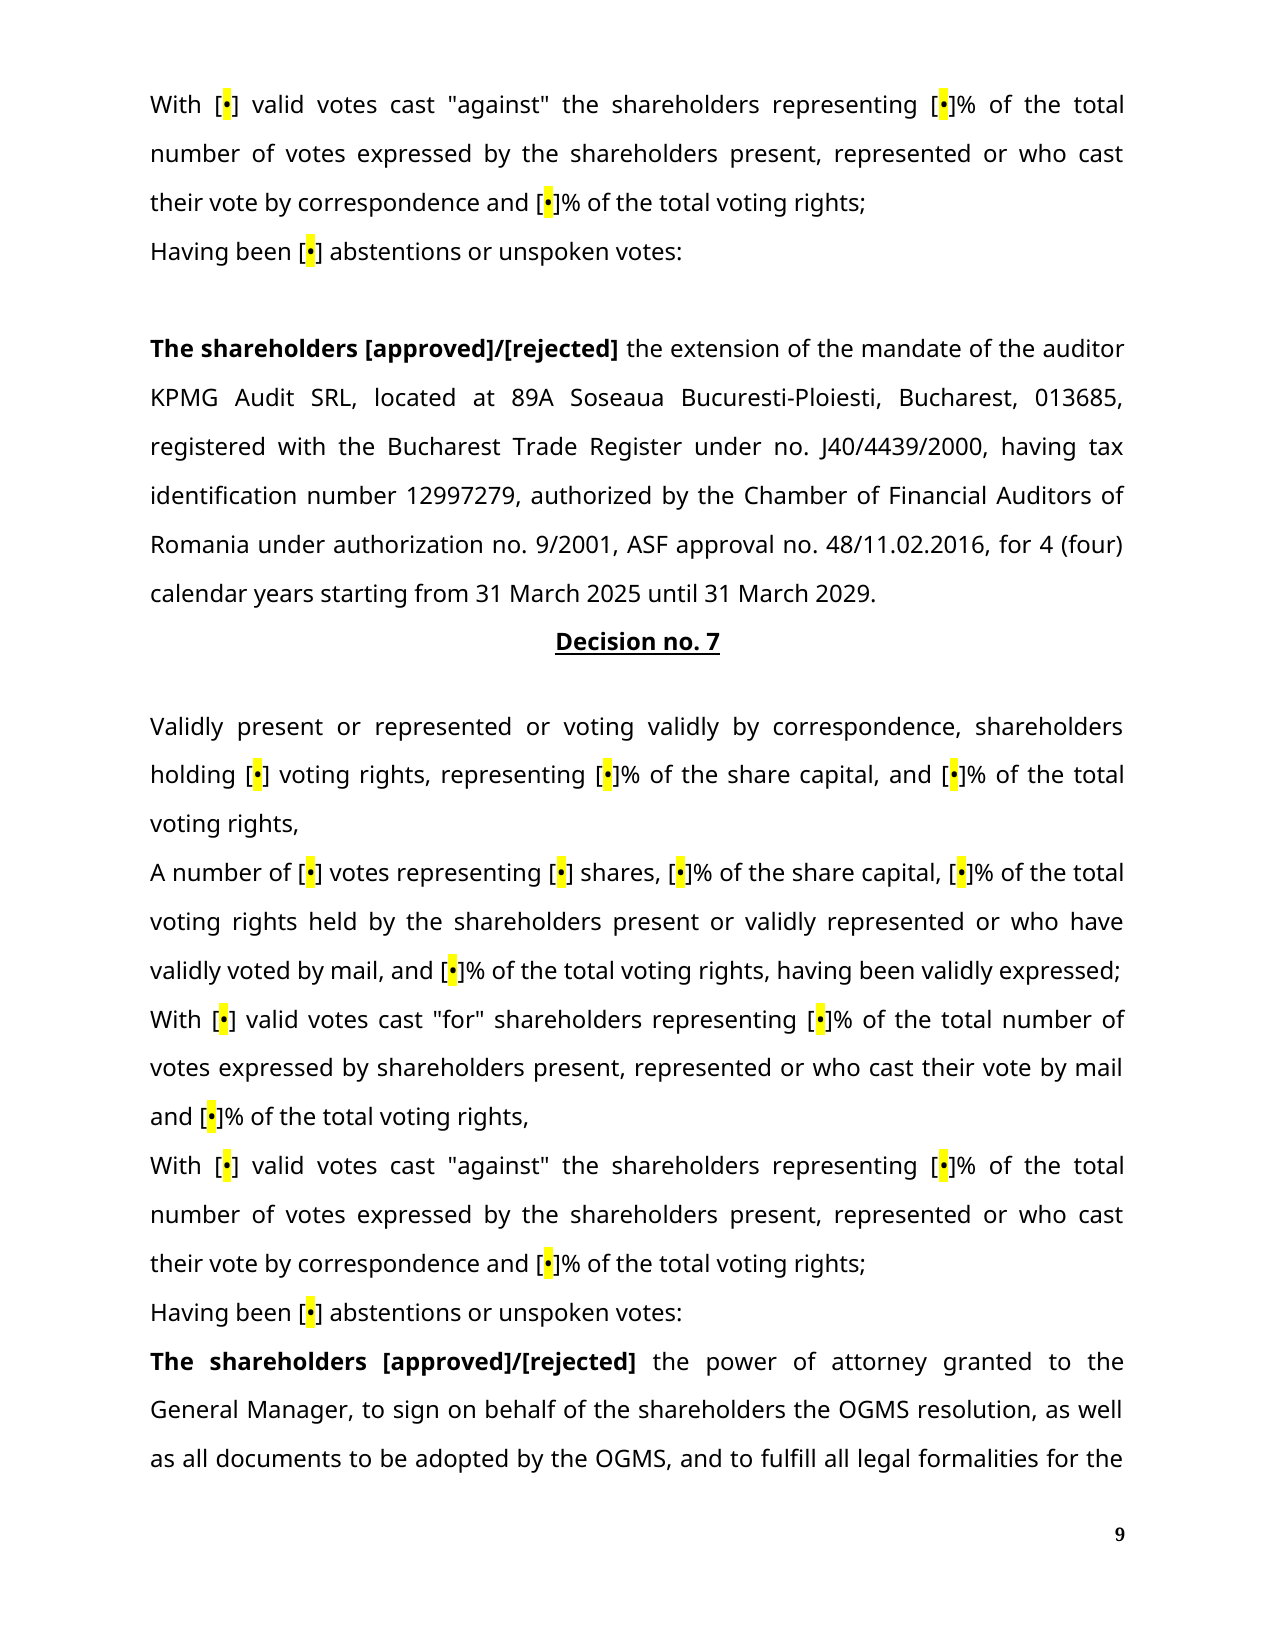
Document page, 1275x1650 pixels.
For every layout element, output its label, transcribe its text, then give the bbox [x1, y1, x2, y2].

text Validly present or represented or voting validly by correspondence, shareholders holding [•] voting rights, representing [•]% of the share capital, and [•]% of the total voting rights, [150, 709, 1125, 839]
text Decision no. 7 [150, 625, 1125, 658]
text With [•] valid votes cast "against" the shareholders representing [•]% of the total number of votes expressed by the shareholders present, represented or who cast their vote by correspondence and [•]% of the total voting rights; [150, 1149, 1125, 1279]
text A number of [•] votes representing [•] shares, [•]% of the share capital, [•]% of the total voting rights held by the shareholders present or validly represented or who have validly voted by mail, and [•]% of the total voting rights, having been validly expressed; [150, 856, 1125, 986]
text Having been [•] abstentions or unspoken votes: [150, 1296, 306, 1328]
text With [•] valid votes cast "for" shareholders representing [•]% of the total number of votes expressed by shareholders present, represented or who cast their vote by mail and [•]% of the total voting rights, [150, 1002, 1125, 1133]
text Having been [•] abstentions or unspoken votes: [315, 234, 1125, 267]
text Having been [•] abstentions or unspoken votes: [150, 234, 306, 267]
list The shareholders [approved]/[rejected] the extension of the mandate of the auditor KPMG Audit SRL, located at 89A Soseaua Bucuresti-Ploiesti, Bucharest, 013685, registered with the Bucharest Trade Register under no. J40/4439/2000, having tax identification number 12997279, authorized by the Chamber of Financial Auditors of Romania under authorization no. 9/2001, ASF approval no. 48/11.02.2016, for 4 (four) calendar years starting from 31 March 2025 until 31 March 2029. [150, 332, 1125, 609]
text Having been [•] abstentions or unspoken votes: [315, 1296, 1125, 1328]
text With [•] valid votes cast "against" the shareholders representing [•]% of the total number of votes expressed by the shareholders present, represented or who cast their vote by correspondence and [•]% of the total voting rights; [150, 88, 1125, 218]
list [150, 1344, 1125, 1475]
